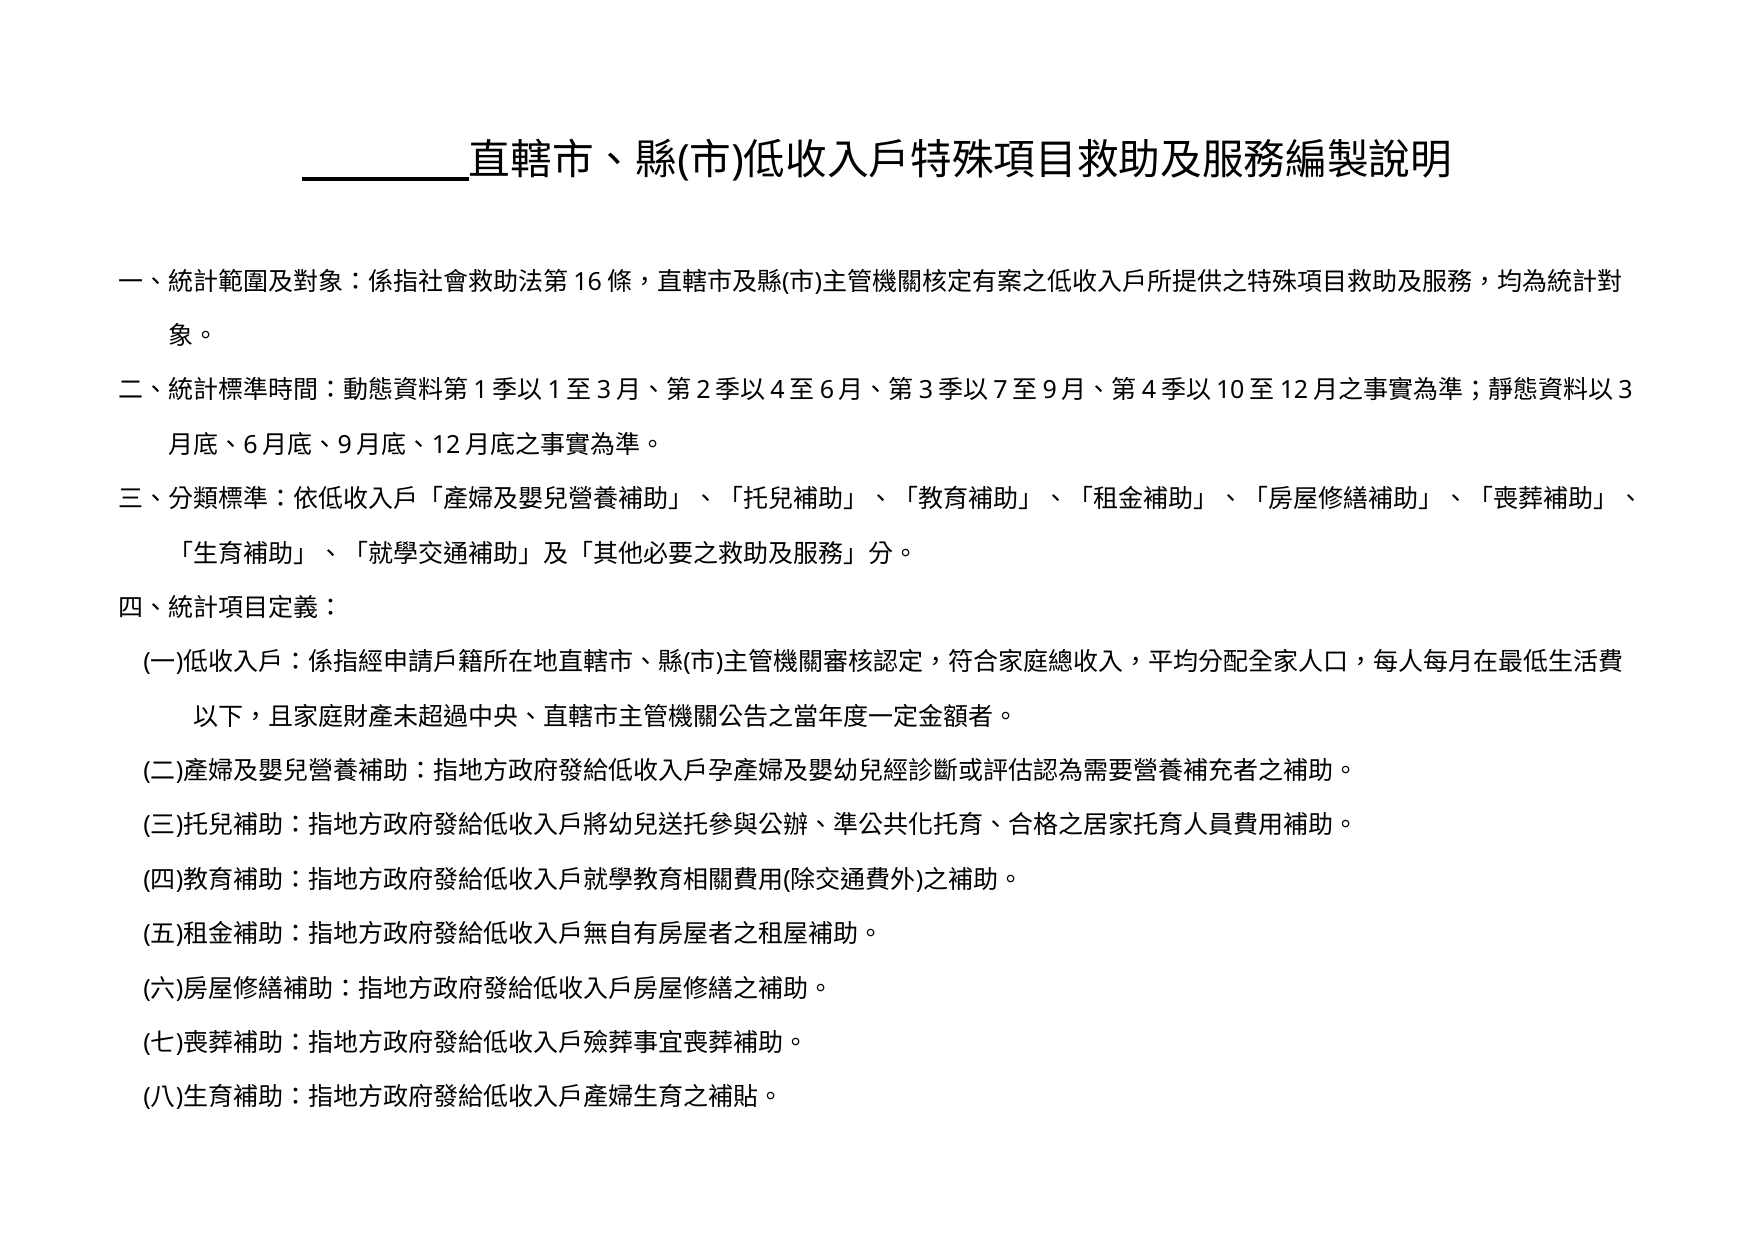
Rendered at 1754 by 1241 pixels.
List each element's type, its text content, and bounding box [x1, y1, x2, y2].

text (四)教育補助：指地方政府發給低收入戶就學教育相關費用(除交通費外)之補助。 [118, 859, 1636, 896]
text (二)產婦及嬰兒營養補助：指地方政府發給低收入戶孕產婦及嬰幼兒經診斷或評估認為需要營養補充者之補助。 [118, 751, 1636, 787]
text 直轄市、縣(市)低收入戶特殊項目救助及服務編製說明 [118, 118, 1636, 193]
text 三、分類標準：依低收入戶「產婦及嬰兒營養補助」、「托兒補助」、「教育補助」、「租金補助」、「房屋修繕補助」、「喪葬補助」、「生育補助」、「就學交通補助」及「其他必要之救助及服務」分。 [118, 479, 1636, 569]
text (三)托兒補助：指地方政府發給低收入戶將幼兒送托參與公辦、準公共化托育、合格之居家托育人員費用補助。 [118, 805, 1636, 841]
text 四、統計項目定義： [118, 587, 1636, 624]
text (八)生育補助：指地方政府發給低收入戶產婦生育之補貼。 [118, 1077, 1636, 1113]
text (七)喪葬補助：指地方政府發給低收入戶殮葬事宜喪葬補助。 [118, 1022, 1636, 1059]
text 一、統計範圍及對象：係指社會救助法第16條，直轄市及縣(市)主管機關核定有案之低收入戶所提供之特殊項目救助及服務，均為統計對象。 [118, 261, 1636, 352]
text (一)低收入戶：係指經申請戶籍所在地直轄市、縣(市)主管機關審核認定，符合家庭總收入，平均分配全家人口，每人每月在最低生活費以下，且家庭財產未超過中央、直轄市主管機關公告之當年度一定金額者。 [143, 642, 1636, 732]
text (五)租金補助：指地方政府發給低收入戶無自有房屋者之租屋補助。 [118, 914, 1636, 950]
text 二、統計標準時間：動態資料第1季以1至3月、第2季以4至6月、第3季以7至9月、第4季以10至12月之事實為準；靜態資料以3月底、6月底、9月底、12月底之事實為準。 [118, 370, 1636, 461]
text (六)房屋修繕補助：指地方政府發給低收入戶房屋修繕之補助。 [118, 968, 1636, 1004]
